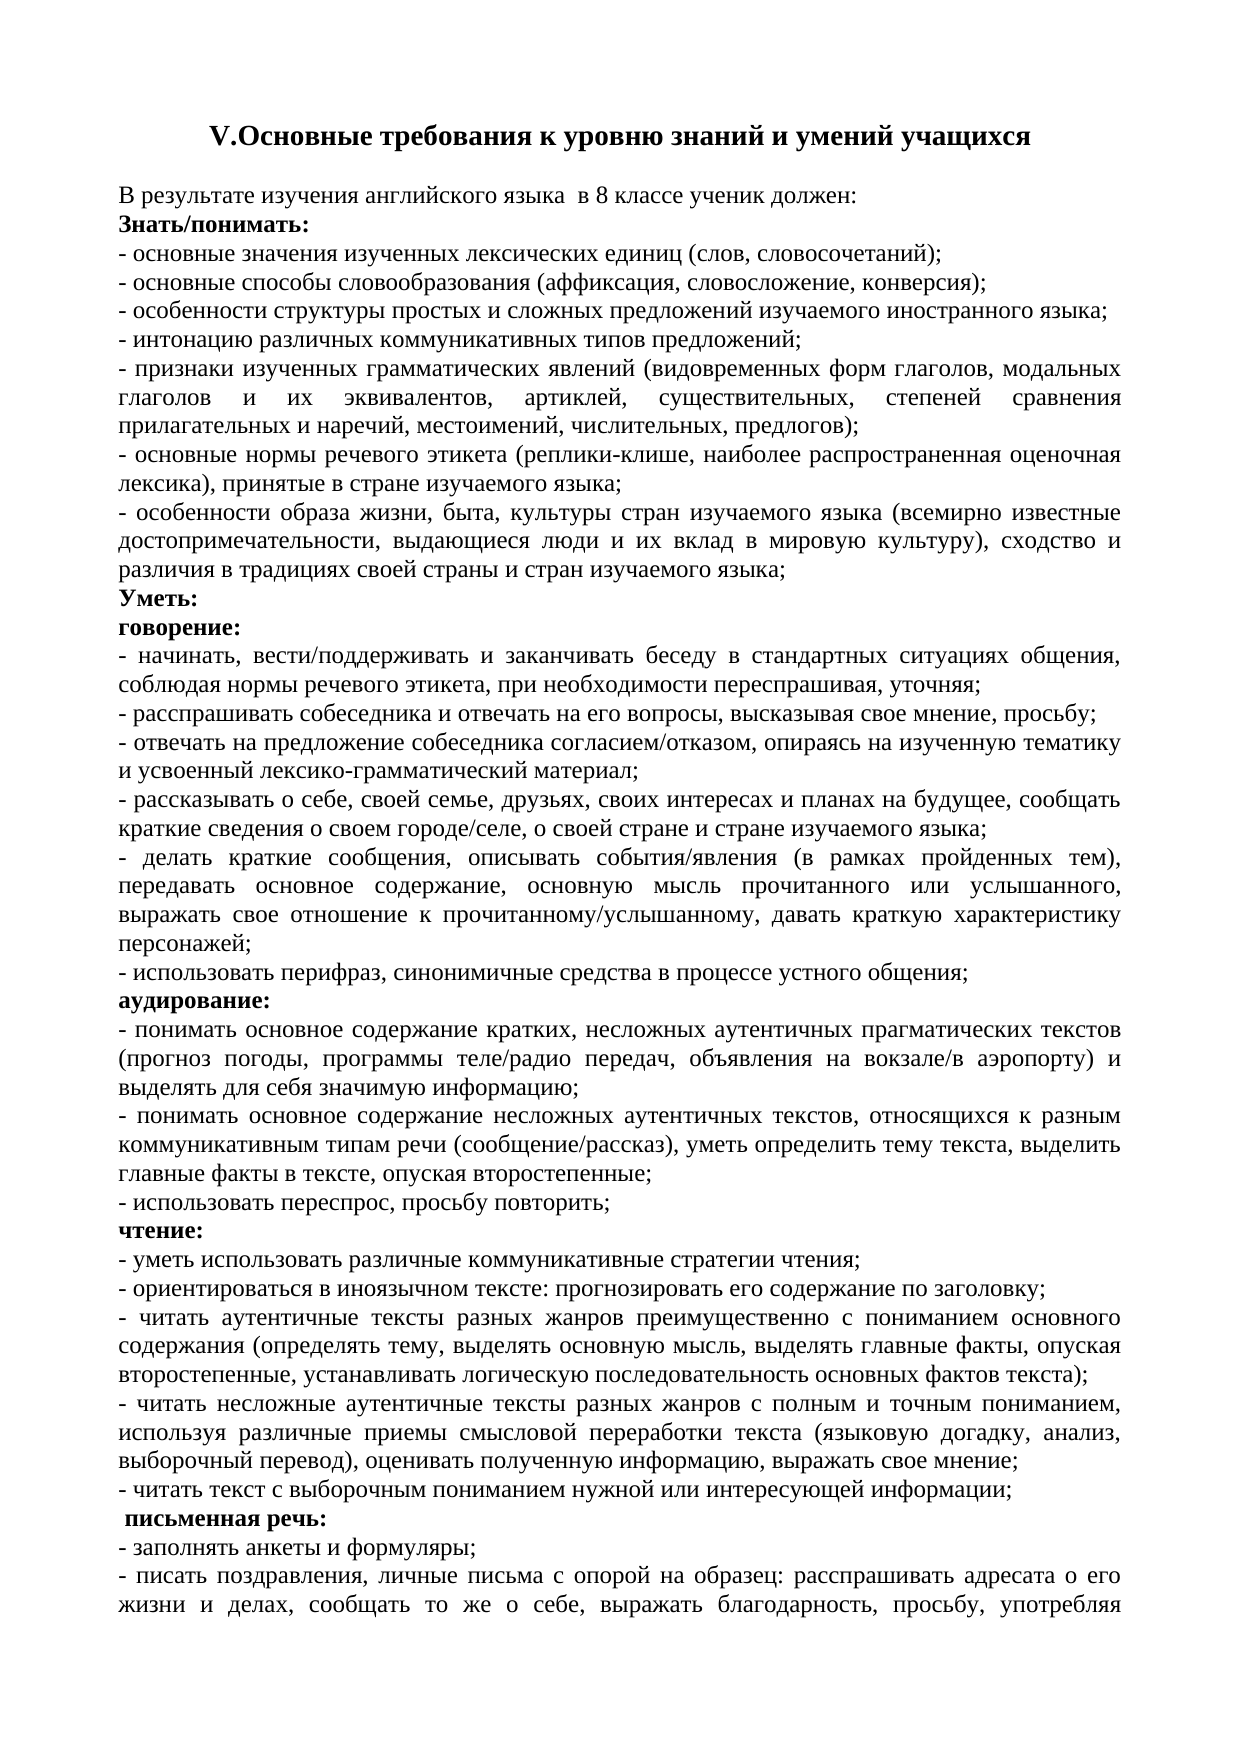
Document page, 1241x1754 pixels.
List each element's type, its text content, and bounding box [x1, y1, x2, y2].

text - признаки изученных грамматических явлений (видовременных форм глаголов, модальных глаголов и их эквивалентов, артиклей, существительных, степеней сравнения прилагательных и наречий, местоимений, числительных, предлогов); [118, 353, 1122, 439]
text - понимать основное содержание несложных аутентичных текстов, относящихся к разным коммуникативным типам речи (сообщение/рассказ), уметь определить тему текста, выделить главные факты в тексте, опуская второстепенные; [118, 1100, 1122, 1187]
text - интонацию различных коммуникативных типов предложений; [118, 324, 1122, 353]
text - особенности структуры простых и сложных предложений изучаемого иностранного языка; [118, 295, 1122, 324]
text Уметь: [118, 583, 1122, 612]
text - основные значения изученных лексических единиц (слов, словосочетаний); [118, 238, 1122, 267]
text говорение: [118, 612, 1122, 640]
text - основные нормы речевого этикета (реплики-клише, наиболее распространенная оценочная лексика), принятые в стране изучаемого языка; [118, 439, 1122, 497]
text - начинать, вести/поддерживать и заканчивать беседу в стандартных ситуациях общения, соблюдая нормы речевого этикета, при необходимости переспрашивая, уточняя; [118, 640, 1122, 698]
text - читать аутентичные тексты разных жанров преимущественно с пониманием основного содержания (определять тему, выделять основную мысль, выделять главные факты, опуская второстепенные, устанавливать логическую последовательность основных фактов текста); [118, 1302, 1122, 1388]
text - использовать перифраз, синонимичные средства в процессе устного общения; [118, 957, 1122, 985]
text - читать несложные аутентичные тексты разных жанров с полным и точным пониманием, используя различные приемы смысловой переработки текста (языковую догадку, анализ, выборочный перевод), оценивать полученную информацию, выражать свое мнение; [118, 1388, 1122, 1474]
text чтение: [118, 1215, 1122, 1244]
text - заполнять анкеты и формуляры; [118, 1532, 1122, 1560]
text - использовать переспрос, просьбу повторить; [118, 1187, 1122, 1215]
text Знать/понимать: [118, 209, 1122, 238]
text - уметь использовать различные коммуникативные стратегии чтения; [118, 1244, 1122, 1273]
text - основные способы словообразования (аффиксация, словосложение, конверсия); [118, 267, 1122, 295]
text - понимать основное содержание кратких, несложных аутентичных прагматических текстов (прогноз погоды, программы теле/радио передач, объявления на вокзале/в аэропорту) и выделять для себя значимую информацию; [118, 1014, 1122, 1100]
text письменная речь: [118, 1503, 1122, 1532]
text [118, 1560, 1122, 1618]
text В результате изучения английского языка в 8 классе ученик должен: [118, 180, 1122, 209]
text - отвечать на предложение собеседника согласием/отказом, опираясь на изученную тематику и усвоенный лексико-грамматический материал; [118, 727, 1122, 784]
text - рассказывать о себе, своей семье, друзьях, своих интересах и планах на будущее, сообщать краткие сведения о своем городе/селе, о своей стране и стране изучаемого языка; [118, 784, 1122, 842]
text аудирование: [118, 985, 1122, 1014]
text - расспрашивать собеседника и отвечать на его вопросы, высказывая свое мнение, просьбу; [118, 698, 1122, 727]
text V.Основные требования к уровню знаний и умений учащихся [118, 118, 1122, 152]
text - делать краткие сообщения, описывать события/явления (в рамках пройденных тем), передавать основное содержание, основную мысль прочитанного или услышанного, выражать свое отношение к прочитанному/услышанному, давать краткую характеристику персонажей; [118, 842, 1122, 957]
text - читать текст с выборочным пониманием нужной или интересующей информации; [118, 1474, 1122, 1503]
text - ориентироваться в иноязычном тексте: прогнозировать его содержание по заголовку; [118, 1273, 1122, 1302]
text - особенности образа жизни, быта, культуры стран изучаемого языка (всемирно известные достопримечательности, выдающиеся люди и их вклад в мировую культуру), сходство и различия в традициях своей страны и стран изучаемого языка; [118, 497, 1122, 583]
